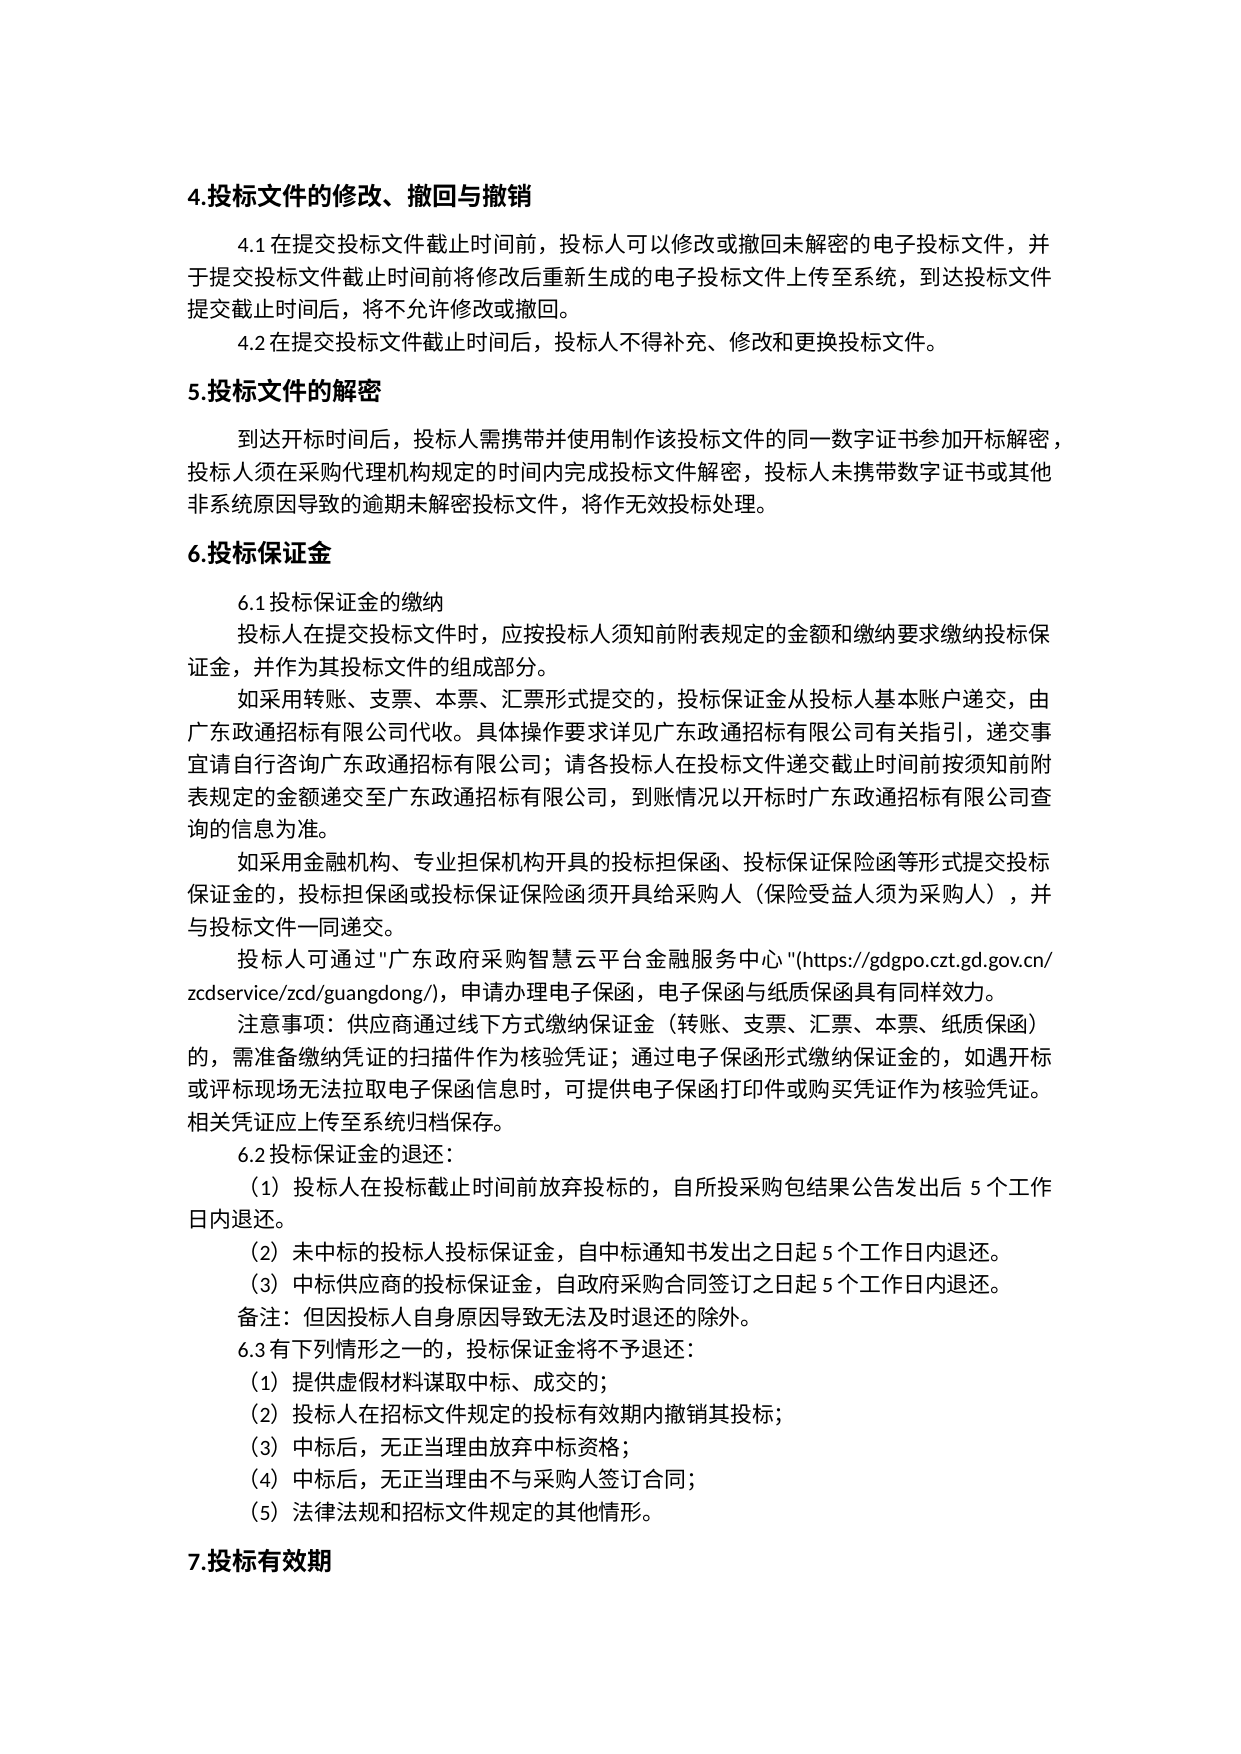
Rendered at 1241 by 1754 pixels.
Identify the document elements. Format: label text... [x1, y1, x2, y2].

text （1）投标人在投标截止时间前放弃投标的，自所投采购包结果公告发出后5个工作日内退还。 [187, 1169, 1053, 1234]
text （1）提供虚假材料谋取中标、成交的； [187, 1364, 1053, 1397]
text （2）投标人在招标文件规定的投标有效期内撤销其投标； [187, 1397, 1053, 1429]
text 如采用金融机构、专业担保机构开具的投标担保函、投标保证保险函等形式提交投标保证金的，投标担保函或投标保证保险函须开具给采购人（保险受益人须为采购人），并与投标文件一同递交。 [187, 844, 1053, 942]
text 5.投标文件的解密 [187, 357, 1053, 422]
text 6.1投标保证金的缴纳 [187, 584, 1053, 617]
text 如采用转账、支票、本票、汇票形式提交的，投标保证金从投标人基本账户递交，由广东政通招标有限公司代收。具体操作要求详见广东政通招标有限公司有关指引，递交事宜请自行咨询广东政通招标有限公司；请各投标人在投标文件递交截止时间前按须知前附表规定的金额递交至广东政通招标有限公司，到账情况以开标时广东政通招标有限公司查询的信息为准。 [187, 682, 1053, 844]
text 注意事项：供应商通过线下方式缴纳保证金（转账、支票、汇票、本票、纸质保函）的，需准备缴纳凭证的扫描件作为核验凭证；通过电子保函形式缴纳保证金的，如遇开标或评标现场无法拉取电子保函信息时，可提供电子保函打印件或购买凭证作为核验凭证。相关凭证应上传至系统归档保存。 [187, 1007, 1053, 1137]
text 4.1在提交投标文件截止时间前，投标人可以修改或撤回未解密的电子投标文件，并于提交投标文件截止时间前将修改后重新生成的电子投标文件上传至系统，到达投标文件提交截止时间后，将不允许修改或撤回。 [187, 227, 1053, 324]
text 备注：但因投标人自身原因导致无法及时退还的除外。 [187, 1299, 1053, 1332]
text 6.投标保证金 [187, 519, 1053, 584]
text （5）法律法规和招标文件规定的其他情形。 [187, 1494, 1053, 1527]
text （2）未中标的投标人投标保证金，自中标通知书发出之日起5个工作日内退还。 [187, 1234, 1053, 1267]
text 6.2投标保证金的退还： [187, 1137, 1053, 1169]
text 4.投标文件的修改、撤回与撤销 [187, 162, 1053, 227]
text （4）中标后，无正当理由不与采购人签订合同； [187, 1462, 1053, 1494]
text 4.2在提交投标文件截止时间后，投标人不得补充、修改和更换投标文件。 [187, 324, 1053, 357]
text 6.3有下列情形之一的，投标保证金将不予退还： [187, 1332, 1053, 1364]
text 投标人在提交投标文件时，应按投标人须知前附表规定的金额和缴纳要求缴纳投标保证金，并作为其投标文件的组成部分。 [187, 617, 1053, 682]
text 到达开标时间后，投标人需携带并使用制作该投标文件的同一数字证书参加开标解密，投标人须在采购代理机构规定的时间内完成投标文件解密，投标人未携带数字证书或其他非系统原因导致的逾期未解密投标文件，将作无效投标处理。 [187, 422, 1053, 519]
text （3）中标供应商的投标保证金，自政府采购合同签订之日起5个工作日内退还。 [187, 1267, 1053, 1299]
text 投标人可通过"广东政府采购智慧云平台金融服务中心"(https://gdgpo.czt.gd.gov.cn/zcdservice/zcd/guangdong/)，申请办理电子保函，电子保函与纸质保函具有同样效力。 [187, 942, 1053, 1007]
text 7.投标有效期 [187, 1527, 1053, 1592]
text （3）中标后，无正当理由放弃中标资格； [187, 1429, 1053, 1462]
